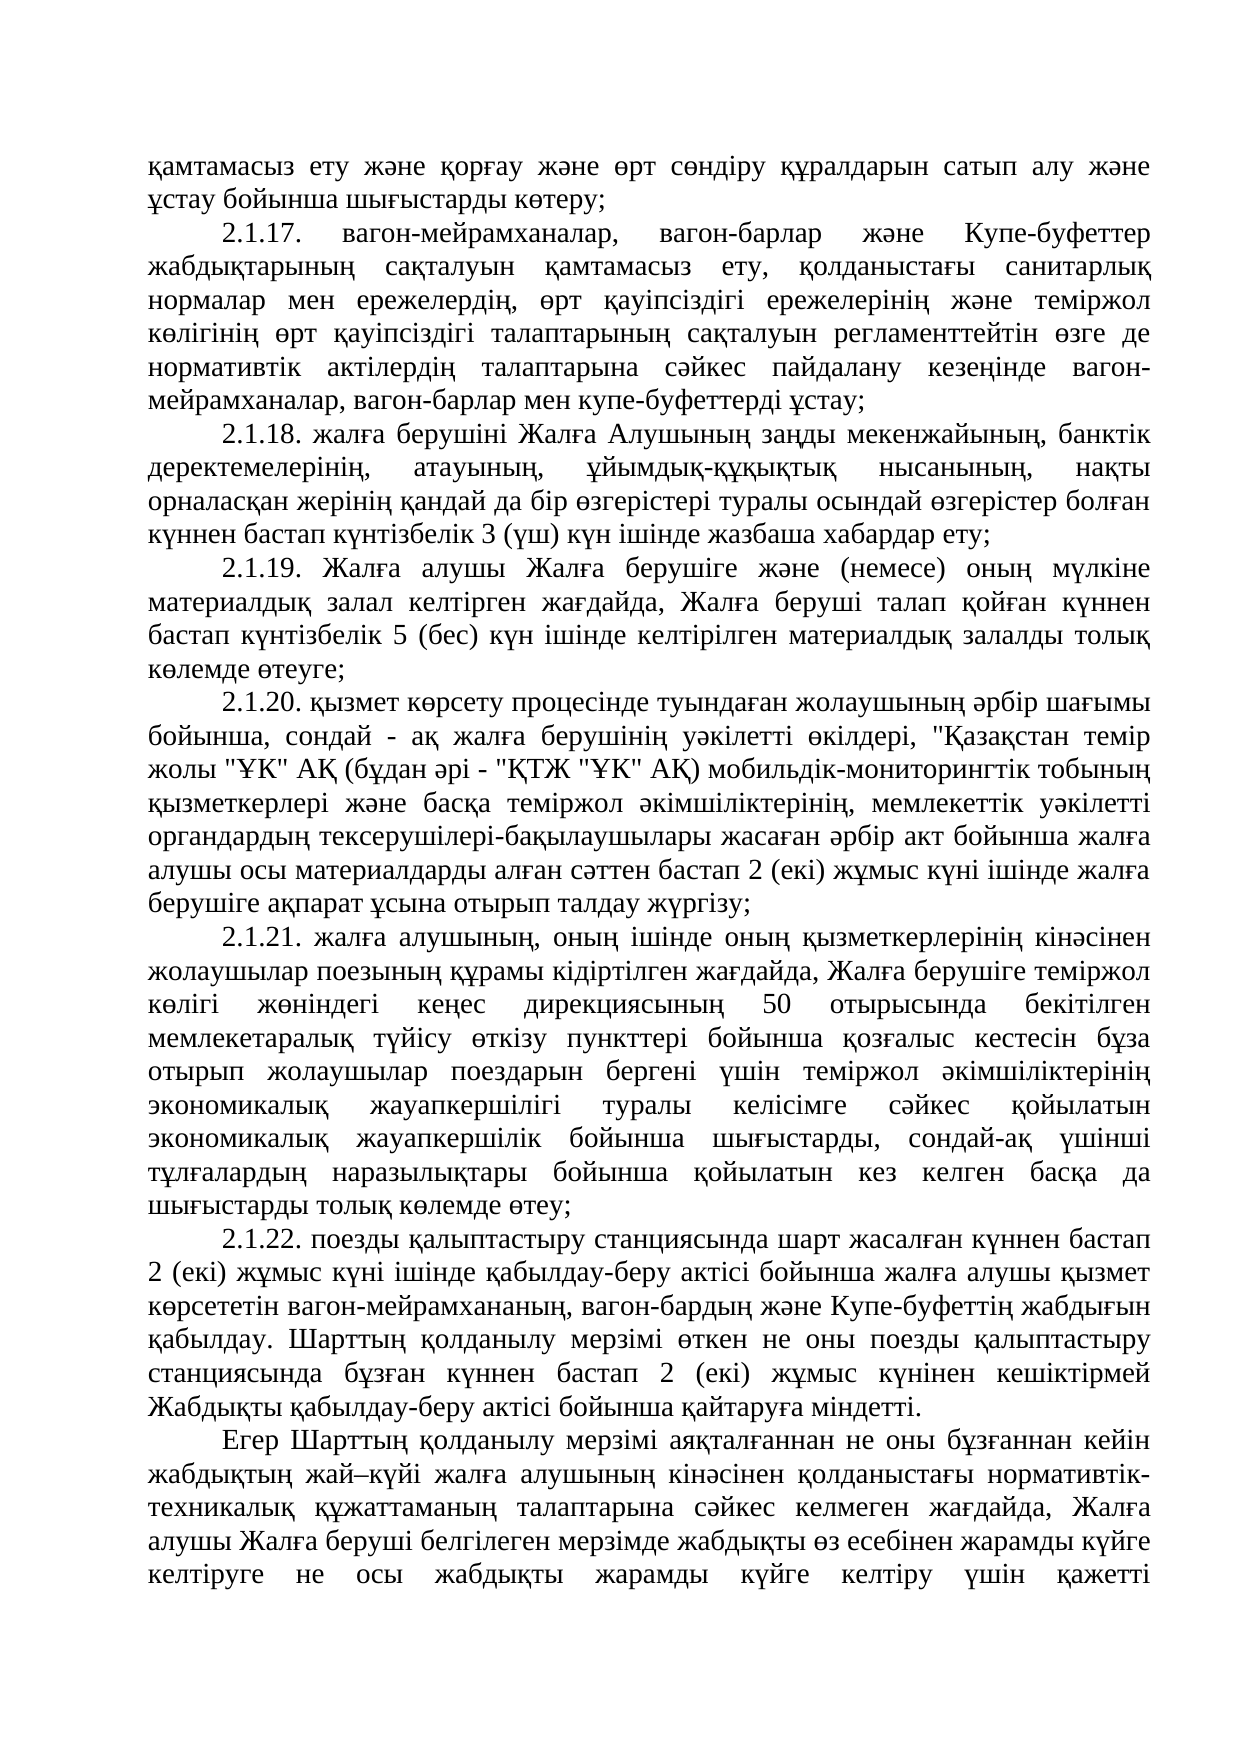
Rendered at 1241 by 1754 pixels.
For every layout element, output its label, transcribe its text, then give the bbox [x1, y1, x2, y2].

text 2.1.20. қызмет көрсету процесінде туындаған жолаушының әрбір шағымы бойынша, сондай - ақ жалға берушінің уәкілетті өкілдері, "Қазақстан темір жолы "ҰК" АҚ (бұдан әрі - "ҚТЖ "ҰК" АҚ) мобильдік-мониторингтік тобының қызметкерлері және басқа теміржол әкімшіліктерінің, мемлекеттік уәкілетті органдардың тексерушілері-бақылаушылары жасаған әрбір акт бойынша жалға алушы осы материалдарды алған сәттен бастап 2 (екі) жұмыс күні ішінде жалға берушіге ақпарат ұсына отырып талдау жүргізу; [148, 684, 1152, 919]
text 2.1.19. Жалға алушы Жалға берушіге және (немесе) оның мүлкіне материалдық залал келтірген жағдайда, Жалға беруші талап қойған күннен бастап күнтізбелік 5 (бес) күн ішінде келтірілген материалдық залалды толық көлемде өтеуге; [148, 550, 1152, 684]
text 2.1.22. поезды қалыптастыру станциясында шарт жасалған күннен бастап 2 (екі) жұмыс күні ішінде қабылдау-беру актісі бойынша жалға алушы қызмет көрсететін вагон-мейрамхананың, вагон-бардың және Купе-буфеттің жабдығын қабылдау. Шарттың қолданылу мерзімі өткен не оны поезды қалыптастыру станциясында бұзған күннен бастап 2 (екі) жұмыс күнінен кешіктірмей Жабдықты қабылдау-беру актісі бойынша қайтаруға міндетті. [148, 1221, 1152, 1422]
text 2.1.21. жалға алушының, оның ішінде оның қызметкерлерінің кінәсінен жолаушылар поезының құрамы кідіртілген жағдайда, Жалға берушіге теміржол көлігі жөніндегі кеңес дирекциясының 50 отырысында бекітілген мемлекетаралық түйісу өткізу пункттері бойынша қозғалыс кестесін бұза отырып жолаушылар поездарын бергені үшін теміржол әкімшіліктерінің экономикалық жауапкершілігі туралы келісімге сәйкес қойылатын экономикалық жауапкершілік бойынша шығыстарды, сондай-ақ үшінші тұлғалардың наразылықтары бойынша қойылатын кез келген басқа да шығыстарды толық көлемде өтеу; [148, 919, 1152, 1221]
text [148, 1422, 1152, 1590]
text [148, 148, 1152, 215]
text 2.1.18. жалға берушіні Жалға Алушының заңды мекенжайының, банктік деректемелерінің, атауының, ұйымдық-құқықтық нысанының, нақты орналасқан жерінің қандай да бір өзгерістері туралы осындай өзгерістер болған күннен бастап күнтізбелік 3 (үш) күн ішінде жазбаша хабардар ету; [148, 416, 1152, 550]
text 2.1.17. вагон-мейрамханалар, вагон-барлар және Купе-буфеттер жабдықтарының сақталуын қамтамасыз ету, қолданыстағы санитарлық нормалар мен ережелердің, өрт қауіпсіздігі ережелерінің және теміржол көлігінің өрт қауіпсіздігі талаптарының сақталуын регламенттейтін өзге де нормативтік актілердің талаптарына сәйкес пайдалану кезеңінде вагон-мейрамханалар, вагон-барлар мен купе-буфеттерді ұстау; [148, 215, 1152, 416]
